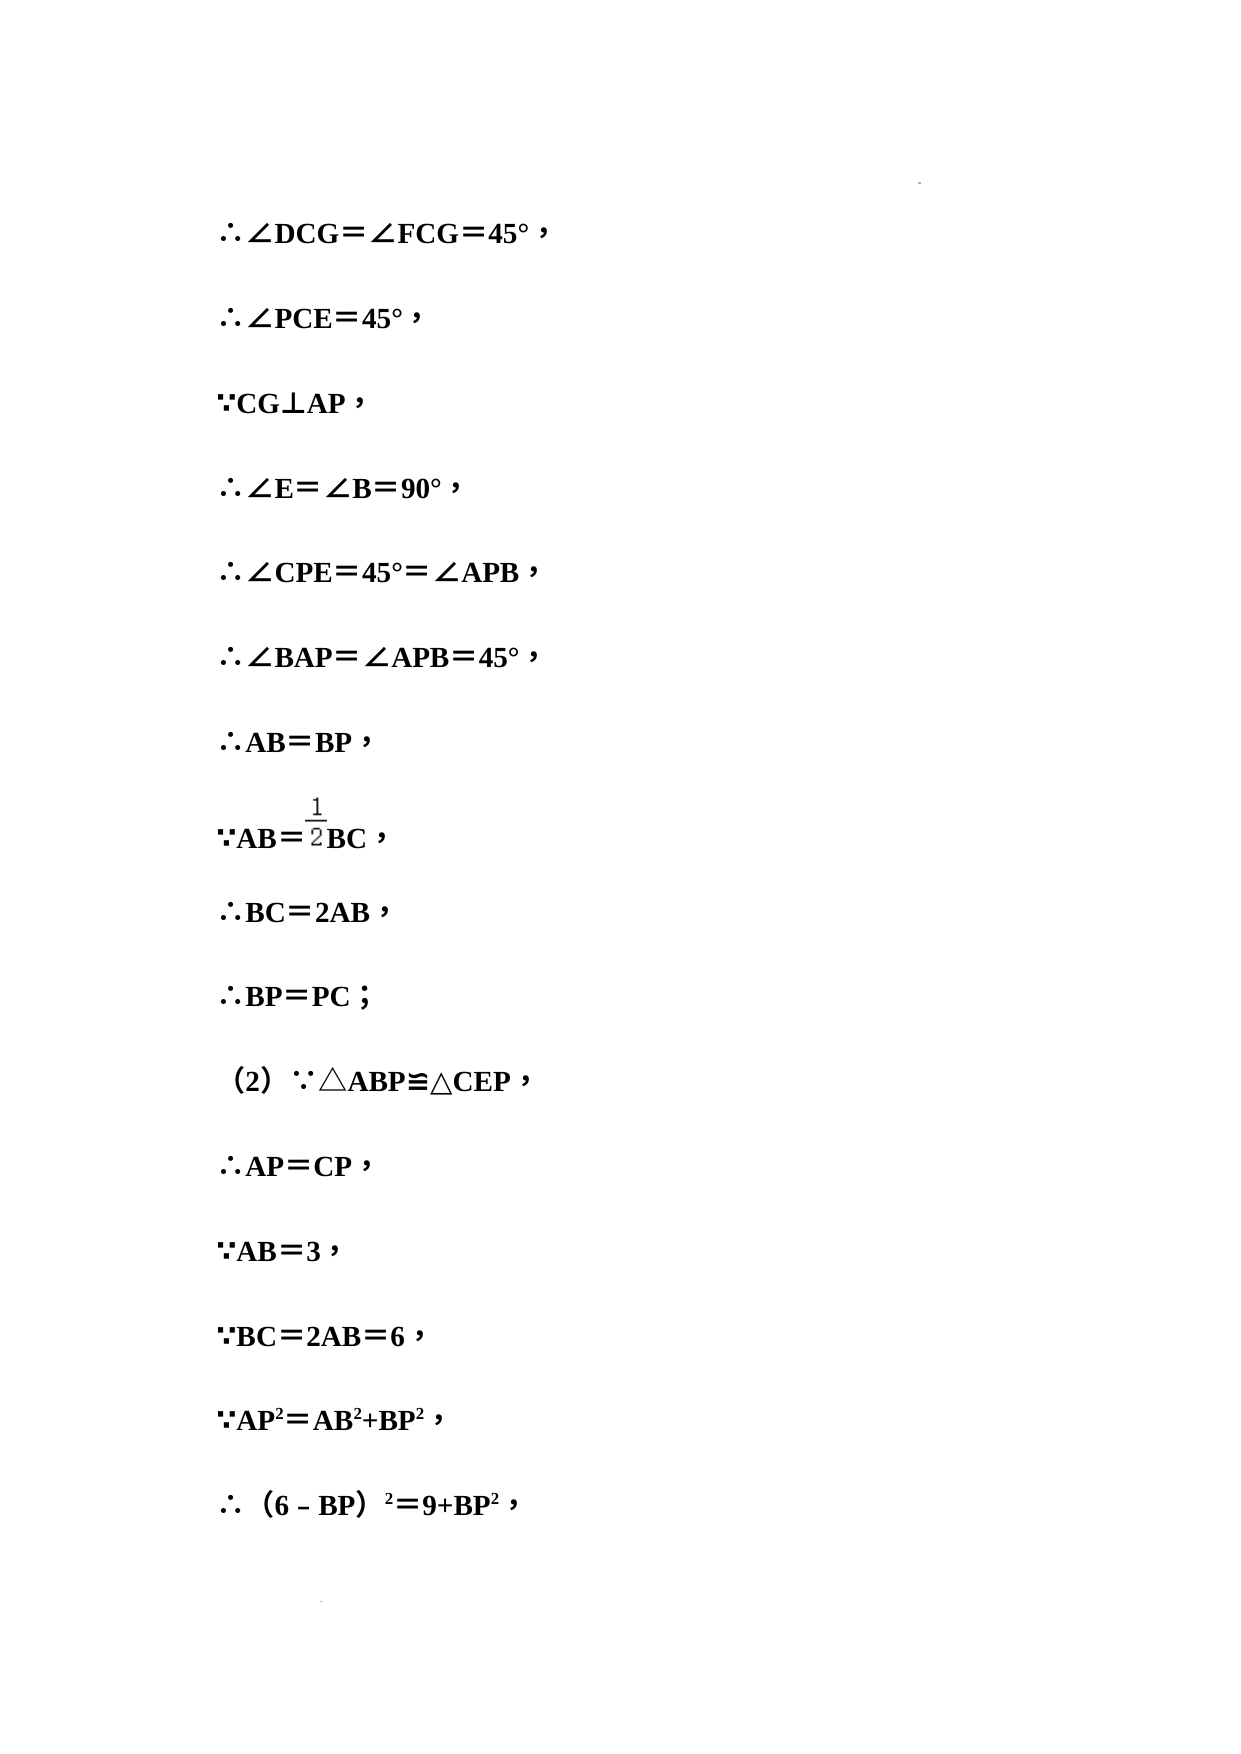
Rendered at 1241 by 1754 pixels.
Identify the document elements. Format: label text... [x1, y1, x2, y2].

text ∴∠PCE＝45°， [216, 285, 1053, 350]
text ∴∠CPE＝45°＝∠APB， [216, 539, 1053, 604]
text ∴BP＝PC； [216, 963, 1053, 1028]
text ∴∠E＝∠B＝90°， [216, 454, 1053, 519]
text ∴AP＝CP， [216, 1133, 1053, 1198]
text ∵CG⊥AP， [216, 369, 1053, 434]
text ∵AP2＝AB2+BP2， [216, 1387, 1053, 1452]
text ∴∠BAP＝∠APB＝45°， [216, 624, 1053, 689]
text ∴（6﹣BP）2＝9+BP2， [216, 1472, 1053, 1537]
text ∵AB＝3， [216, 1217, 1053, 1282]
text ∴∠DCG＝∠FCG＝45°， [216, 200, 1053, 265]
text （2）∵△ABP≌△CEP， [216, 1048, 1053, 1113]
picture [305, 793, 327, 849]
text ∴AB＝BP， [216, 709, 1053, 774]
text ∵AB＝BC， [216, 793, 1053, 858]
text ∴BC＝2AB， [216, 878, 1053, 943]
text ∵BC＝2AB＝6， [216, 1302, 1053, 1367]
